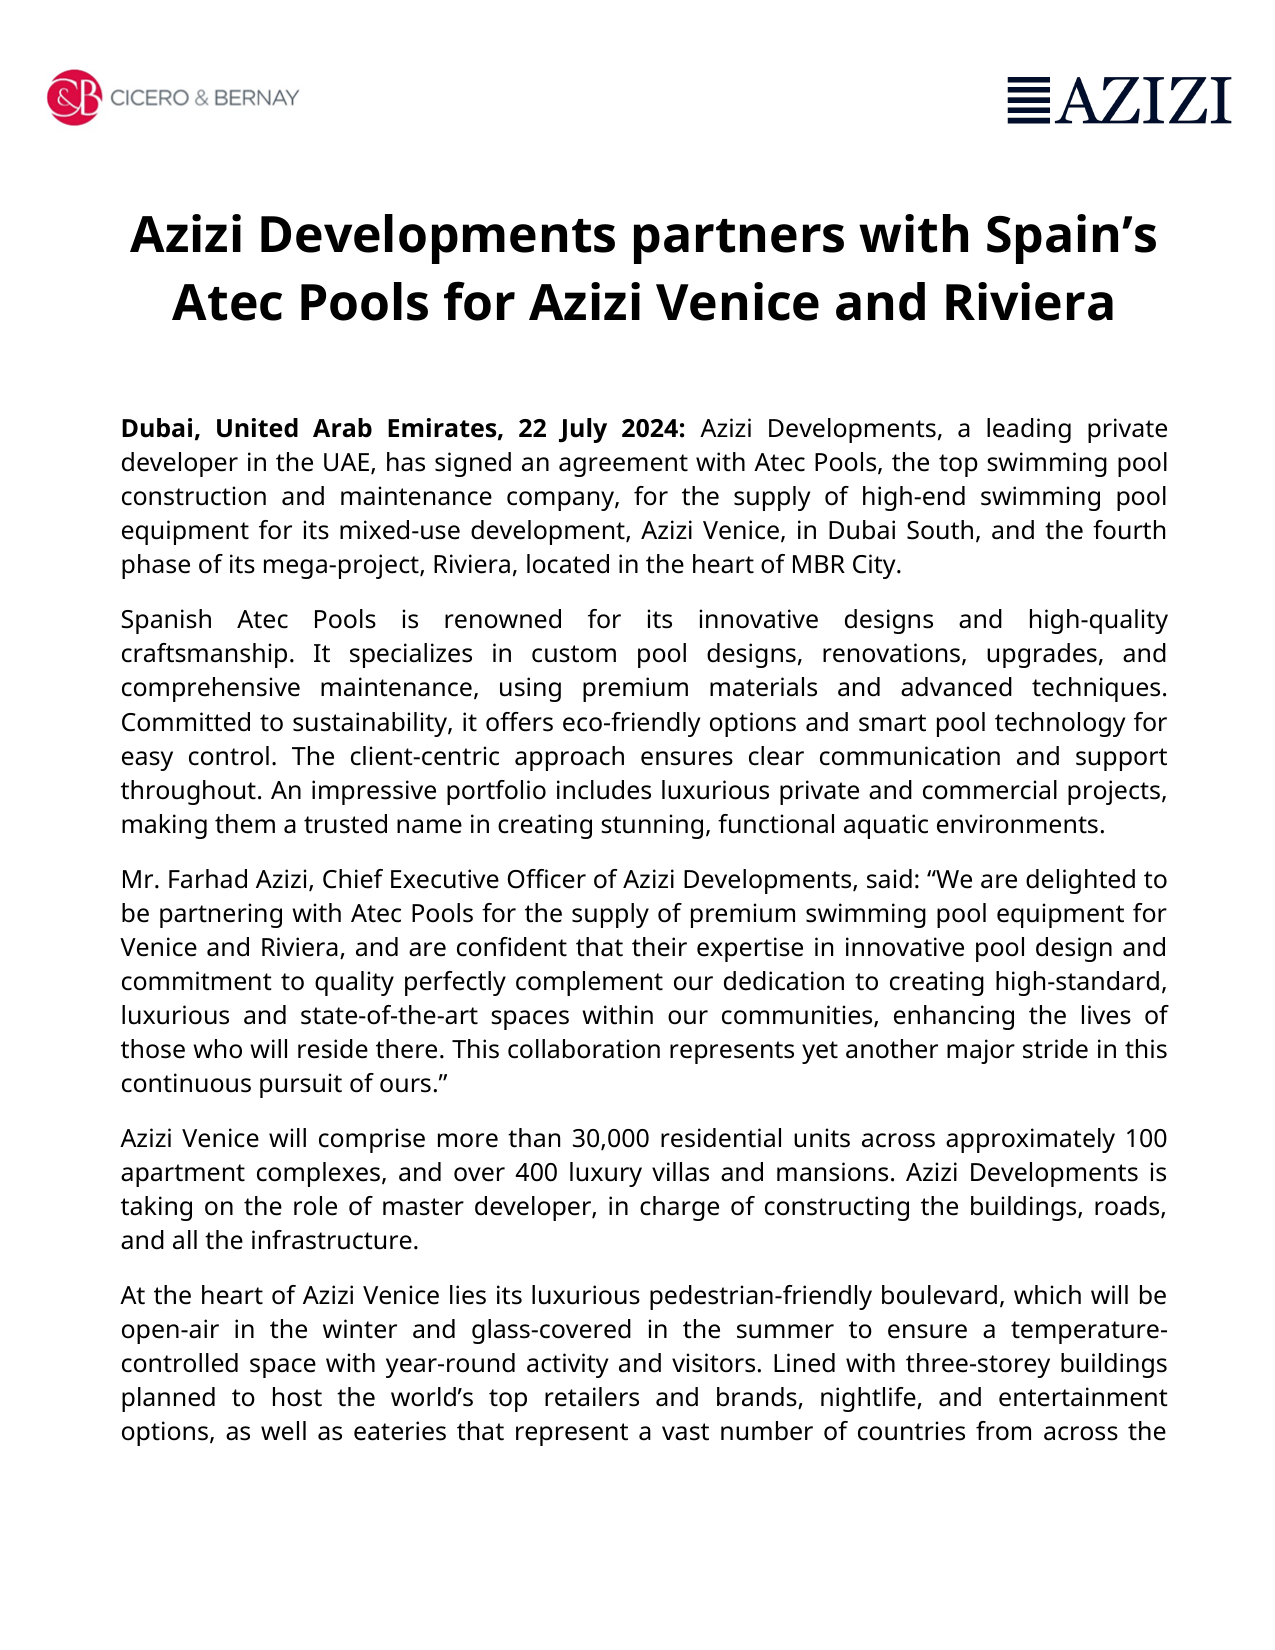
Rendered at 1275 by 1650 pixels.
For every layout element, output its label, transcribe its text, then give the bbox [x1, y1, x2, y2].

picture [34, 62, 311, 136]
text Spanish Atec Pools is renowned for its innovative designs and high-quality craftsmanship. It specializes in custom pool designs, renovations, upgrades, and comprehensive maintenance, using premium materials and advanced techniques. Committed to sustainability, it offers eco-friendly options and smart pool technology for easy control. The client-centric approach ensures clear communication and support throughout. An impressive portfolio includes luxurious private and commercial projects, making them a trusted name in creating stunning, functional aquatic environments. [120, 602, 1169, 840]
text Azizi Venice will comprise more than 30,000 residential units across approximately 100 apartment complexes, and over 400 luxury villas and mansions. Azizi Developments is taking on the role of master developer, in charge of constructing the buildings, roads, and all the infrastructure. [120, 1121, 1169, 1257]
text Dubai, United Arab Emirates, 22 July 2024: Azizi Developments, a leading private developer in the UAE, has signed an agreement with Atec Pools, the top swimming pool construction and maintenance company, for the supply of high-end swimming pool equipment for its mixed-use development, Azizi Venice, in Dubai South, and the fourth phase of its mega-project, Riviera, located in the heart of MBR City. [120, 411, 1169, 581]
text Azizi Developments partners with Spain’s Atec Pools for Azizi Venice and Riviera [106, 199, 1184, 335]
text Mr. Farhad Azizi, Chief Executive Officer of Azizi Developments, said: “We are delighted to be partnering with Atec Pools for the supply of premium swimming pool equipment for Venice and Riviera, and are confident that their expertise in innovative pool design and commitment to quality perfectly complement our dedication to creating high-standard, luxurious and state-of-the-art spaces within our communities, enhancing the lives of those who will reside there. This collaboration represents yet another major stride in this continuous pursuit of ours.” [120, 861, 1169, 1100]
